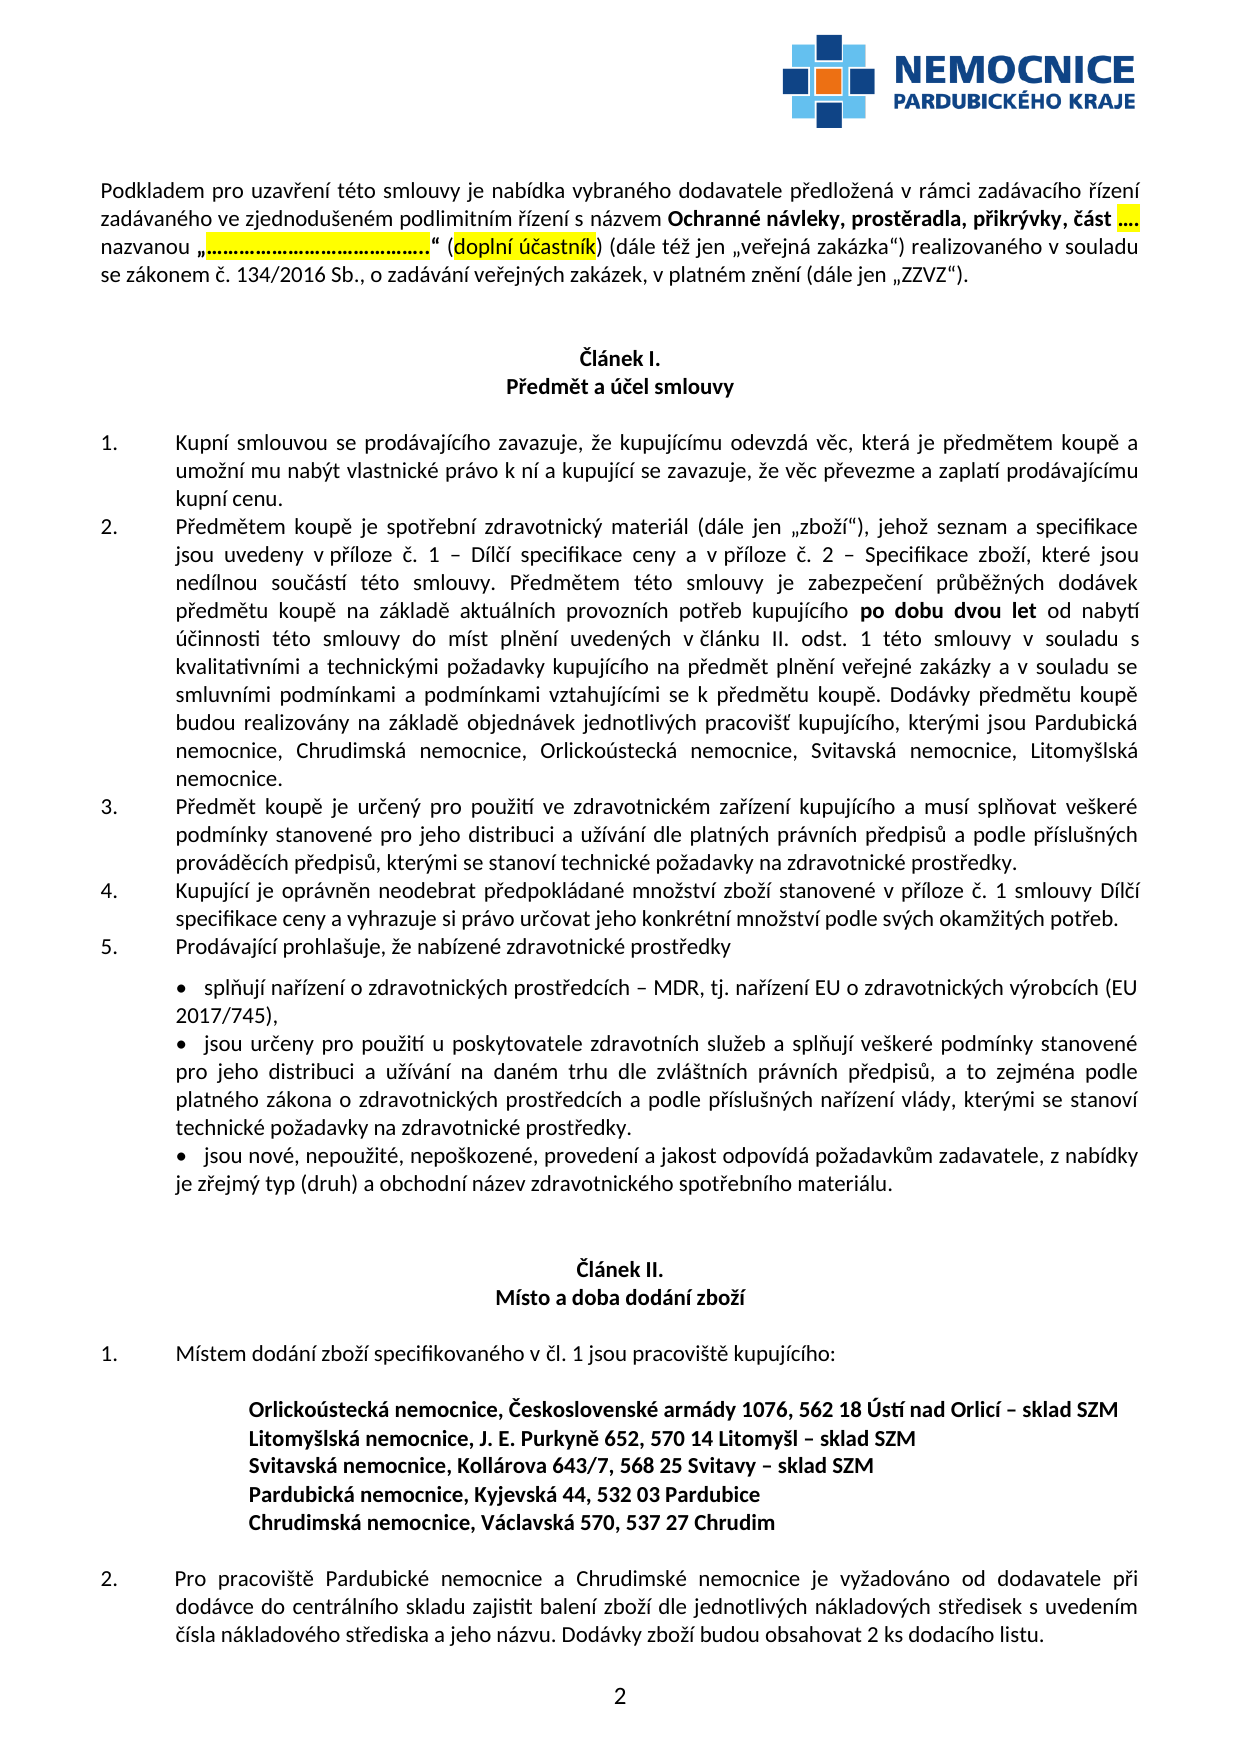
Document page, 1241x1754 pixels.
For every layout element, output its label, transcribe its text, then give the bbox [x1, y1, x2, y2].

title Místo a doba dodání zboží [100, 1283, 1140, 1312]
list Kupní smlouvou se prodávajícího zavazuje, že kupujícímu odevzdá věc, která je předmětem koupě a umožní mu nabýt vlastnické právo k ní a kupující se zavazuje, že věc převezme a zaplatí prodávajícímu kupní cenu. [100, 428, 1140, 512]
list Litomyšlská nemocnice, J. E. Purkyně 652, 570 14 Litomyšl – sklad SZM [249, 1424, 1140, 1452]
list • jsou nové, nepoužité, nepoškozené, provedení a jakost odpovídá požadavkům zadavatele, z nabídky je zřejmý typ (druh) a obchodní název zdravotnického spotřebního materiálu. [175, 1141, 1140, 1197]
text Podkladem pro uzavření této smlouvy je nabídka vybraného dodavatele předložená v rámci zadávacího řízení zadávaného ve zjednodušeném podlimitním řízení s názvem Ochranné návleky, prostěradla, přikrývky, část …. nazvanou „…………………………………..“ (doplní účastník) (dále též jen „veřejná zakázka“) realizovaného v souladu se zákonem č. 134/2016 Sb., o zadávání veřejných zakázek, v platném znění (dále jen „ZZVZ“). [100, 176, 1140, 288]
picture [781, 33, 1135, 129]
list Orlickoústecká nemocnice, Československé armády 1076, 562 18 Ústí nad Orlicí – sklad SZM [249, 1396, 1140, 1424]
list Kupující je oprávněn neodebrat předpokládané množství zboží stanovené v příloze č. 1 smlouvy Dílčí specifikace ceny a vyhrazuje si právo určovat jeho konkrétní množství podle svých okamžitých potřeb. [100, 876, 1140, 932]
title Článek II. [100, 1256, 1140, 1283]
list • jsou určeny pro použití u poskytovatele zdravotních služeb a splňují veškeré podmínky stanovené pro jeho distribuci a užívání na daném trhu dle zvláštních právních předpisů, a to zejména podle platného zákona o zdravotnických prostředcích a podle příslušných nařízení vlády, kterými se stanoví technické požadavky na zdravotnické prostředky. [175, 1029, 1140, 1141]
list Chrudimská nemocnice, Václavská 570, 537 27 Chrudim [249, 1508, 1140, 1536]
title Předmět a účel smlouvy [100, 372, 1140, 400]
title Článek I. [100, 344, 1140, 372]
list Pardubická nemocnice, Kyjevská 44, 532 03 Pardubice [249, 1480, 1140, 1508]
list Předmětem koupě je spotřební zdravotnický materiál (dále jen „zboží“), jehož seznam a specifikace jsou uvedeny v příloze č. 1 – Dílčí specifikace ceny a v příloze č. 2 – Specifikace zboží, které jsou nedílnou součástí této smlouvy. Předmětem této smlouvy je zabezpečení průběžných dodávek předmětu koupě na základě aktuálních provozních potřeb kupujícího po dobu dvou let od nabytí účinnosti této smlouvy do míst plnění uvedených v článku II. odst. 1 této smlouvy v souladu s kvalitativními a technickými požadavky kupujícího na předmět plnění veřejné zakázky a v souladu se smluvními podmínkami a podmínkami vztahujícími se k předmětu koupě. Dodávky předmětu koupě budou realizovány na základě objednávek jednotlivých pracovišť kupujícího, kterými jsou Pardubická nemocnice, Chrudimská nemocnice, Orlickoústecká nemocnice, Svitavská nemocnice, Litomyšlská nemocnice. [100, 512, 1140, 792]
list Pro pracoviště Pardubické nemocnice a Chrudimské nemocnice je vyžadováno od dodavatele při dodávce do centrálního skladu zajistit balení zboží dle jednotlivých nákladových středisek s uvedením čísla nákladového střediska a jeho názvu. Dodávky zboží budou obsahovat 2 ks dodacího listu. [100, 1564, 1140, 1648]
list Předmět koupě je určený pro použití ve zdravotnickém zařízení kupujícího a musí splňovat veškeré podmínky stanovené pro jeho distribuci a užívání dle platných právních předpisů a podle příslušných prováděcích předpisů, kterými se stanoví technické požadavky na zdravotnické prostředky. [100, 792, 1140, 876]
list Svitavská nemocnice, Kollárova 643/7, 568 25 Svitavy – sklad SZM [249, 1452, 1140, 1480]
list • splňují nařízení o zdravotnických prostředcích – MDR, tj. nařízení EU o zdravotnických výrobcích (EU 2017/745), [175, 973, 1140, 1029]
list Místem dodání zboží specifikovaného v čl. 1 jsou pracoviště kupujícího: [100, 1339, 1140, 1368]
list Prodávající prohlašuje, že nabízené zdravotnické prostředky [100, 932, 1140, 960]
